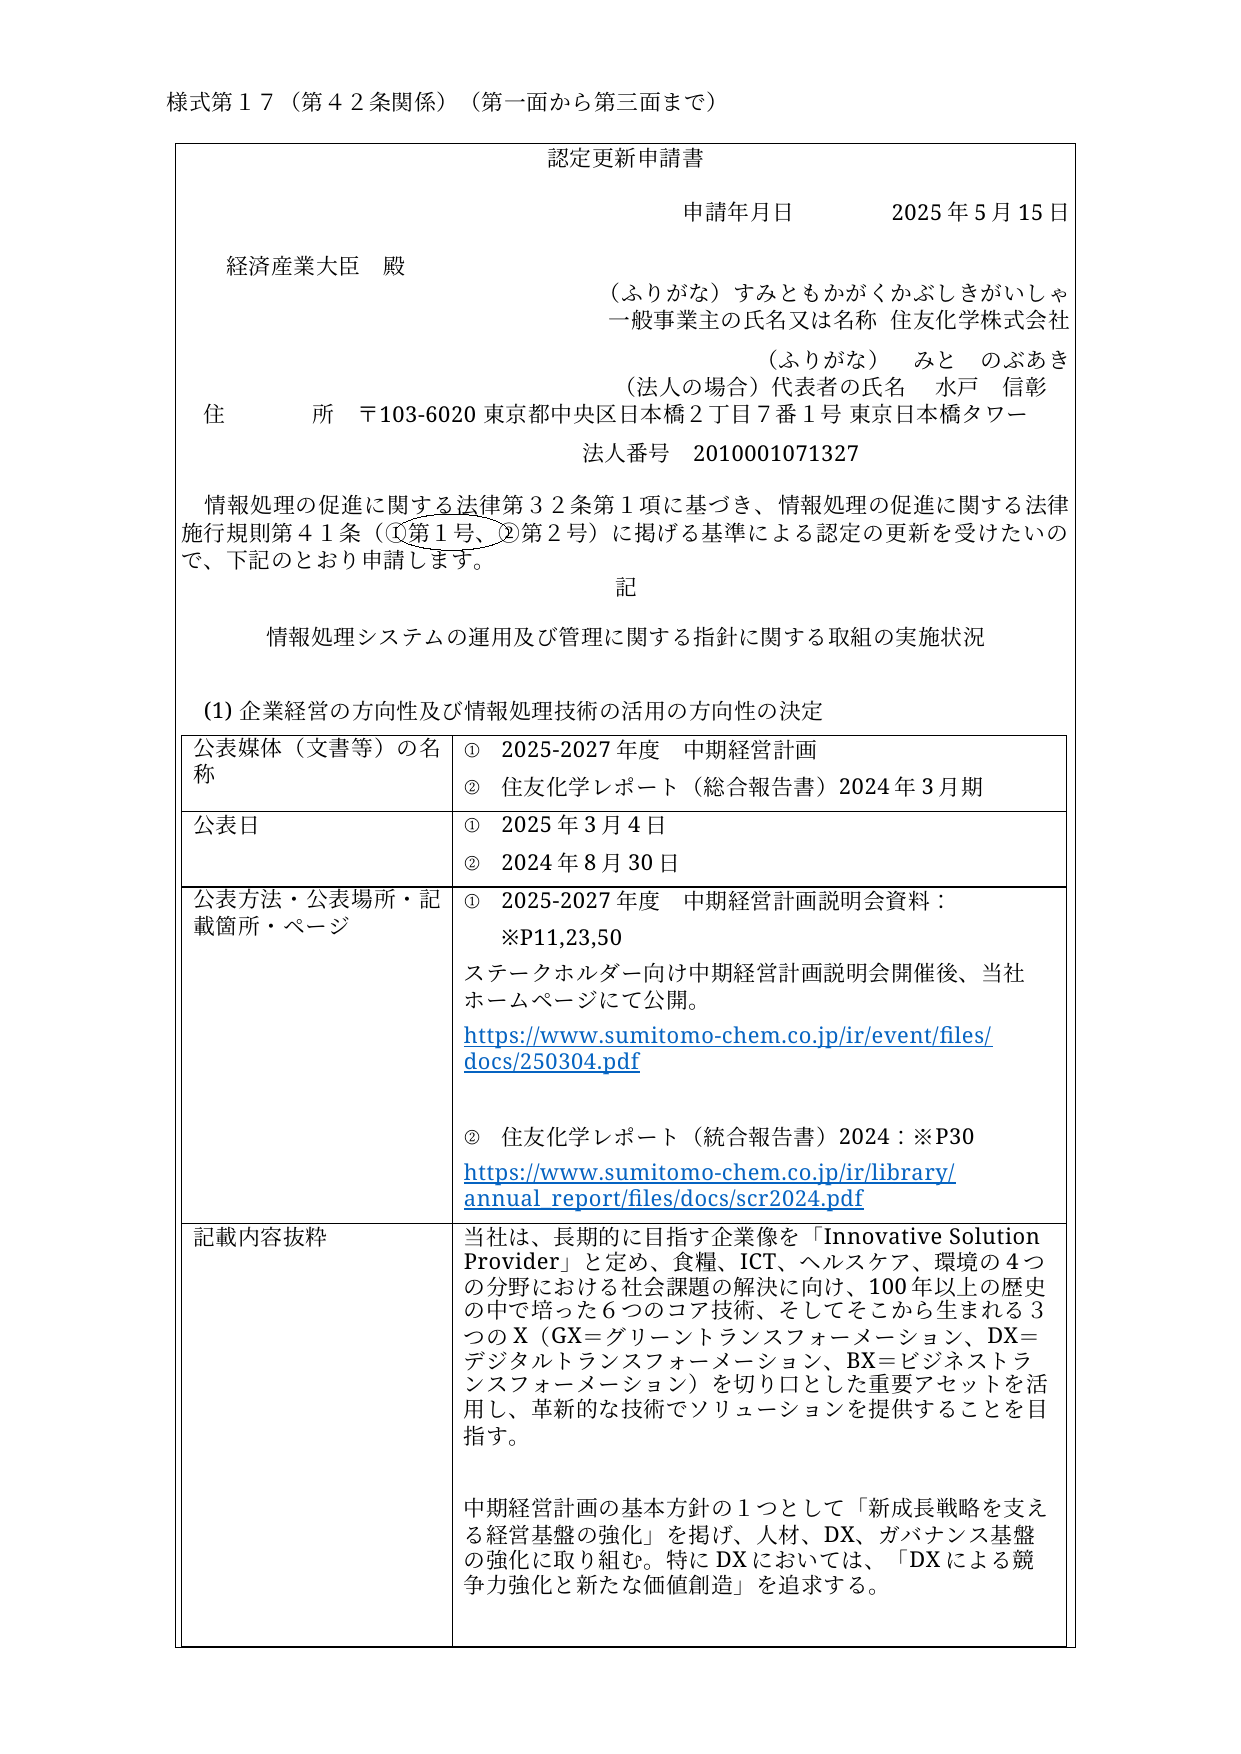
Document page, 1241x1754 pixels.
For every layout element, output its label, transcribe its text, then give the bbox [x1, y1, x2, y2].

table_header 認定更新申請書 申請年月日 2025年5月15日 経済産業大臣 殿 （ふりがな）すみともかがくかぶしきがいしゃ 一般事業主の氏名又は名称 住友化学株式会社 （ふりがな） みと のぶあき （法人の場合）代表者の氏名 水戸 信彰 住 所 〒103-6020 東京都中央区日本橋２丁目７番１号 東京日本橋タワー 法人番号 2010001071327 情報処理の促進に関する法律第３２条第１項に基づき、情報処理の促進に関する法律施行規則第４１条（①第１号、②第２号）に掲げる基準による認定の更新を受けたいので、下記のとおり申請します。 [176, 144, 1075, 573]
text 様式第１７（第４２条関係）（第一面から第三面まで） [167, 89, 1070, 116]
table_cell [176, 574, 1075, 1647]
